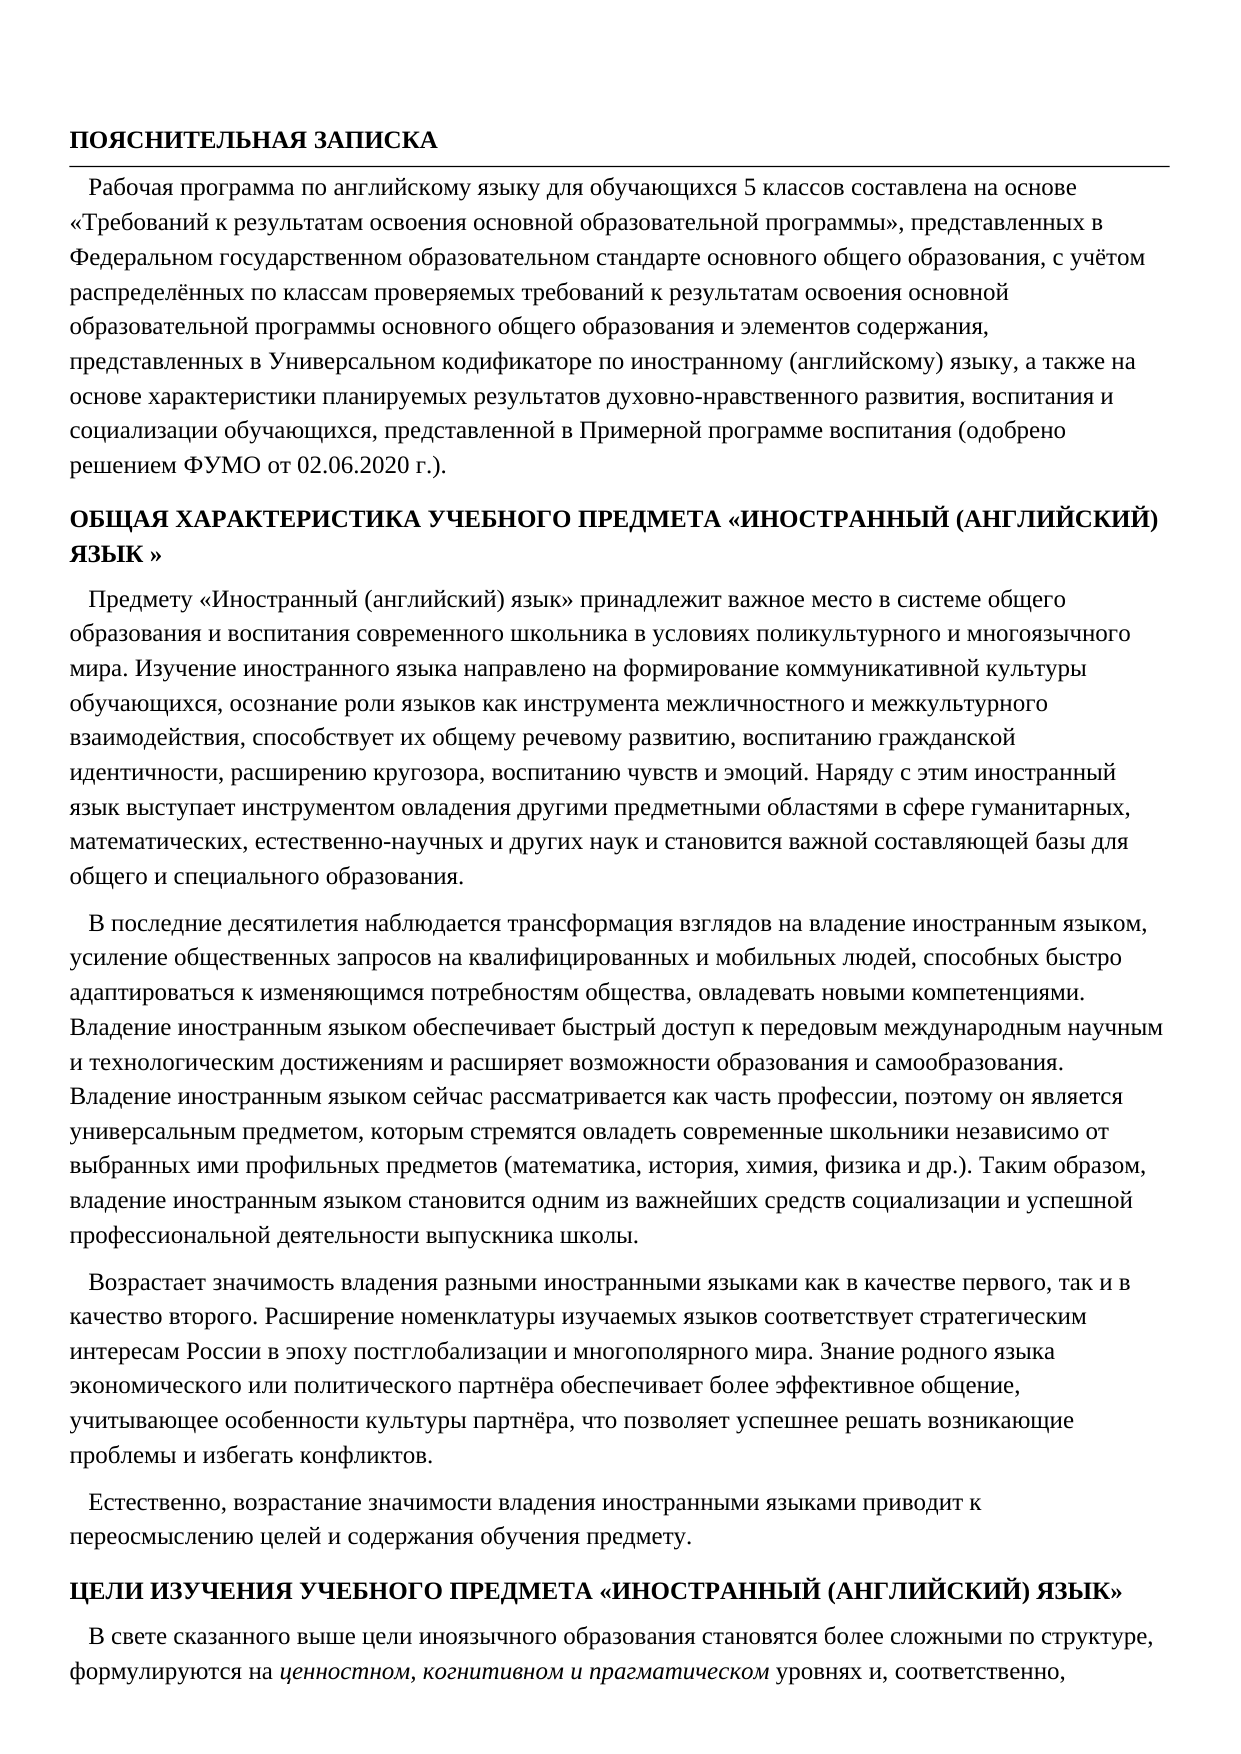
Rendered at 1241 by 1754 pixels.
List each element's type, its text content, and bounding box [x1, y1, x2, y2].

text Рабочая программа по английскому языку для обучающихся 5 классов составлена на основе [88, 172, 1182, 201]
text Естественно, возрастание значимости владения иностранными языками приводит к переосмыслению целей и содержания обучения предмету. [69, 1487, 985, 1550]
text Владение иностранным языком обеспечивает быстрый доступ к передовым международным научным и технологическим достижениям и расширяет возможности образования и самообразования. [69, 1012, 1166, 1075]
subtitle ЦЕЛИ ИЗУЧЕНИЯ УЧЕБНОГО ПРЕДМЕТА «ИНОСТРАННЫЙ (АНГЛИЙСКИЙ) ЯЗЫК» [69, 1576, 1182, 1605]
text Владение иностранным языком сейчас рассматривается как часть профессии, поэтому он является универсальным предметом, которым стремятся овладеть современные школьники независимо от выбранных ими профильных предметов (математика, история, химия, физика и др.). Таким образом, владение иностранным языком становится одним из важнейших средств социализации и успешной профессиональной деятельности выпускника школы. [69, 1081, 1149, 1249]
text В последние десятилетия наблюдается трансформация взглядов на владение иностранным языком, усиление общественных запросов на квалифицированных и мобильных людей, способных быстро адаптироваться к изменяющимся потребностям общества, овладевать новыми компетенциями. [69, 908, 1151, 1006]
text «Требований к результатам освоения основной образовательной программы», представленных в Федеральном государственном образовательном стандарте основного общего образования, с учётом распределённых по классам проверяемых требований к результатам освоения основной образовательной программы основного общего образования и элементов содержания, представленных в Универсальном кодификаторе по иностранному (английскому) языку, а также на основе характеристики планируемых результатов духовно-нравственного развития, воспитания и социализации обучающихся, представленной в Примерной программе воспитания (одобрено решением ФУМО от 02.06.2020 г.). [69, 207, 1148, 479]
text В свете сказанного выше цели иноязычного образования становятся более сложными по структуре, формулируются на ценностном, когнитивном и прагматическом уровнях и, соответственно, [69, 1621, 1157, 1684]
text Предмету «Иностранный (английский) язык» принадлежит важное место в системе общего образования и воспитания современного школьника в условиях поликультурного и многоязычного мира. Изучение иностранного языка направлено на формирование коммуникативной культуры обучающихся, осознание роли языков как инструмента межличностного и межкультурного взаимодействия, способствует их общему речевому развитию, воспитанию гражданской идентичности, расширению кругозора, воспитанию чувств и эмоций. Наряду с этим иностранный язык выступает инструментом овладения другими предметными областями в сфере гуманитарных, математических, естественно-научных и других наук и становится важной составляющей базы для общего и специального образования. [69, 584, 1134, 890]
subtitle ОБЩАЯ ХАРАКТЕРИСТИКА УЧЕБНОГО ПРЕДМЕТА «ИНОСТРАННЫЙ (АНГЛИЙСКИЙ) ЯЗЫК » [69, 504, 1182, 568]
text Возрастает значимость владения разными иностранными языками как в качестве первого, так и в качество второго. Расширение номенклатуры изучаемых языков соответствует стратегическим интересам России в эпоху постглобализации и многополярного мира. Знание родного языка экономического или политического партнёра обеспечивает более эффективное общение, учитывающее особенности культуры партнёра, что позволяет успешнее решать возникающие проблемы и избегать конфликтов. [69, 1267, 1148, 1469]
subtitle ПОЯСНИТЕЛЬНАЯ ЗАПИСКА [69, 125, 1182, 154]
